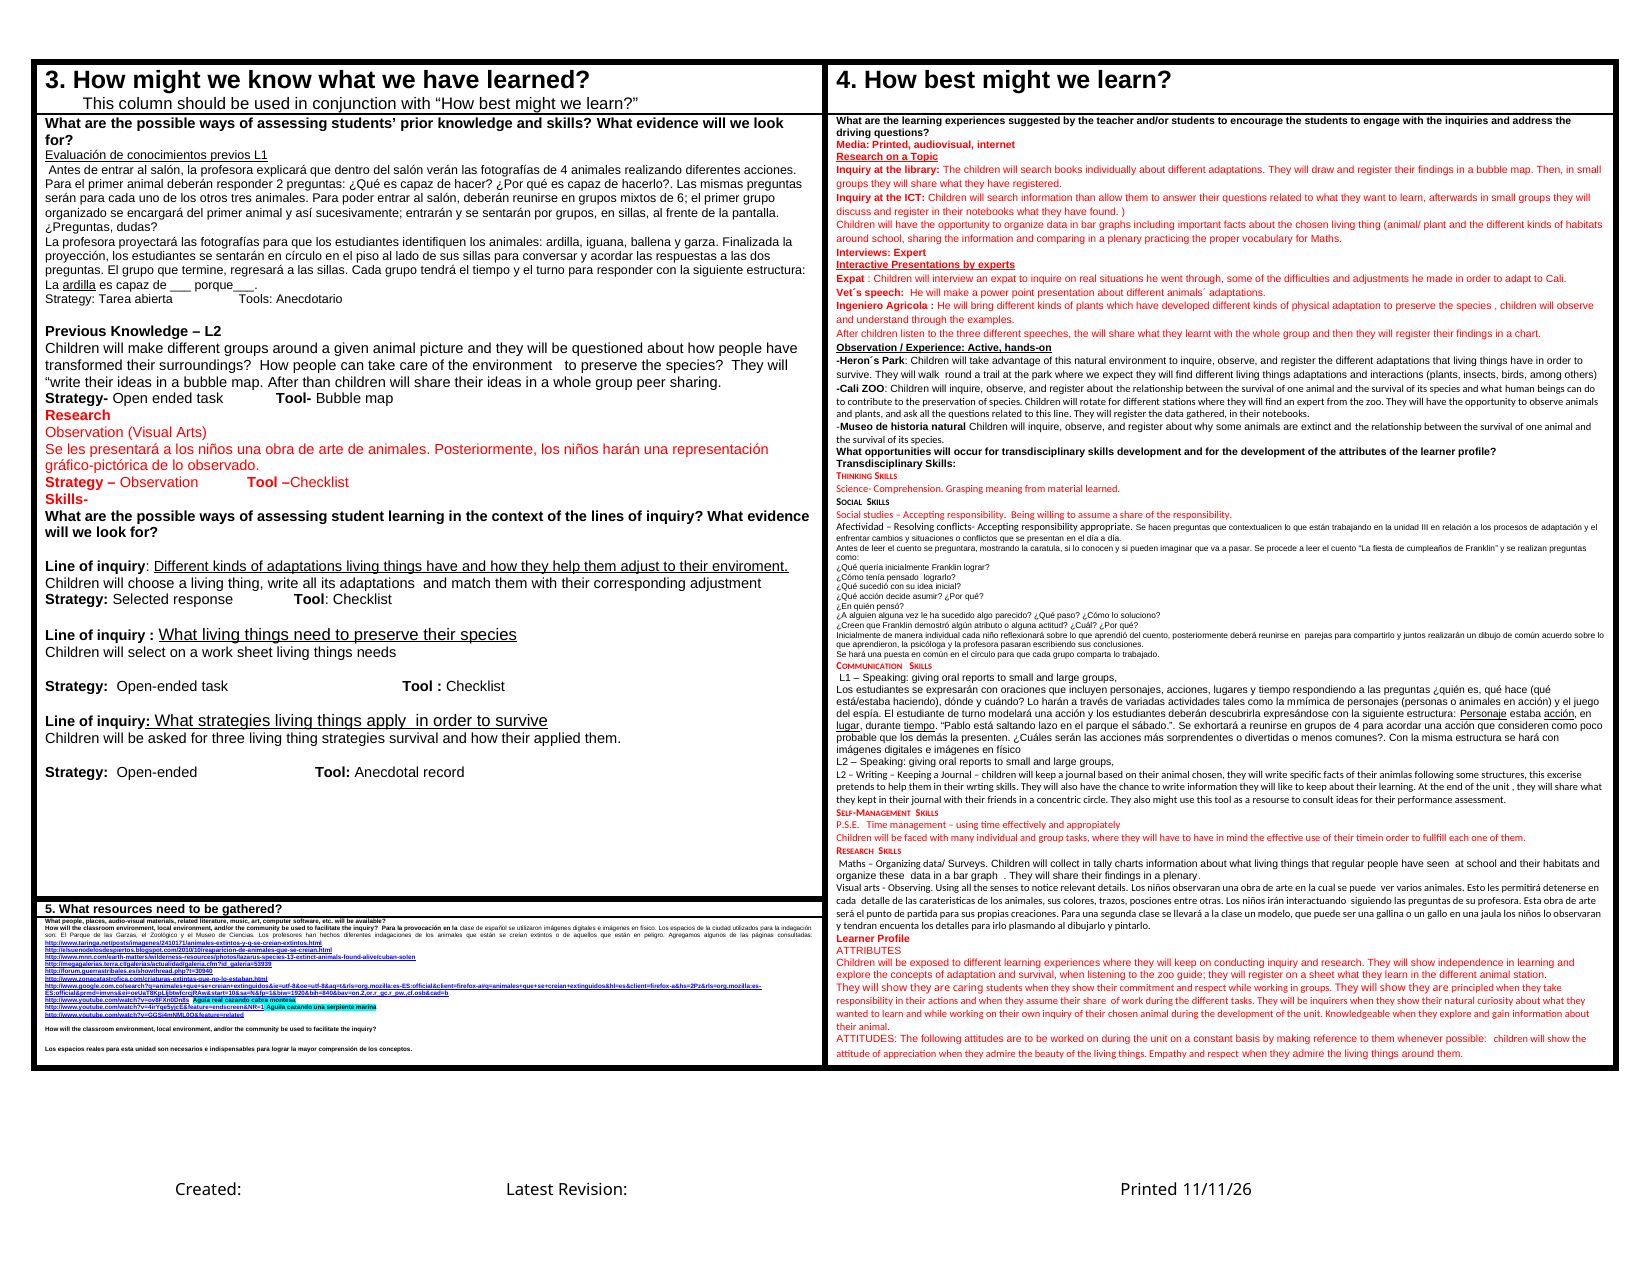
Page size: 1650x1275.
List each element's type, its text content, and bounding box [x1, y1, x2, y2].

table_cell What are the learning experiences suggested by the teacher and/or students to encourage the students to engage with the inquiries and address the driving questions? Media: Printed, audiovisual, internet Research on a Topic Inquiry at the library: The children will search books individually about different adaptations. They will draw and register their findings in a bubble map. Then, in small groups they will share what they have registered. Inquiry at the ICT: Children will search information than allow them to answer their questions related to what they want to learn, afterwards in small groups they will discuss and register in their notebooks what they have found. ) Children will have the opportunity to organize data in bar graphs including important facts about the chosen living thing (animal/ plant and the different kinds of habitats around school, sharing the information and comparing in a plenary practicing the proper vocabulary for Maths. Interviews: Expert Interactive Presentations by experts Expat : Children will interview an expat to inquire on real situations he went through, some of the difficulties and adjustments he made in order to adapt to Cali. Vet´s speech: He will make a power point presentation about different animals´ adaptations. Ingeniero Agricola : He will bring different kinds of plants which have developed different kinds of physical adaptation to preserve the species , children will observe and understand through the examples. After children listen to the three different speeches, the will share what they learnt with the whole group and then they will register their findings in a chart. Observation / Experience: Active, hands-on -Heron´s Park: Children will take advantage of this natural environment to inquire, observe, and register the different adaptations that living things have in order to survive. They will walk round a trail at the park where we expect they will find different living things adaptations and interactions (plants, insects, birds, among others) -Cali ZOO: Children will inquire, observe, and register about the relationship between the survival of one animal and the survival of its species and what human beings can do to contribute to the preservation of species. Children will rotate for different stations where they will find an expert from the zoo. They will have the opportunity to observe animals and plants, and ask all the questions related to this line. They will register the data gathered, in their notebooks. -Museo de historia natural Children will inquire, observe, and register about why some animals are extinct and the relationship between the survival of one animal and the survival of its species. What opportunities will occur for transdisciplinary skills development and for the development of the attributes of the learner profile? Transdisciplinary Skills: Thinking Skills Science- Comprehension. Grasping meaning from material learned. Social Skills Social studies – Accepting responsibility. Being willing to assume a share of the responsibility. Afectividad – Resolving conflicts- Accepting responsibility appropriate. Se hacen preguntas que contextualicen lo que están trabajando en la unidad III en relación a los procesos de adaptación y el enfrentar cambios y situaciones o conflictos que se presentan en el día a día. Antes de leer el cuento se preguntara, mostrando la caratula, si lo conocen y si pueden imaginar que va a pasar. Se procede a leer el cuento “La fiesta de cumpleaños de Franklin” y se realizan preguntas como: ¿Qué quería inicialmente Franklin lograr? ¿Cómo tenía pensado lograrlo? ¿Qué sucedió con su idea inicial? ¿Qué acción decide asumir? ¿Por qué? ¿En quién pensó? ¿A alguien alguna vez le ha sucedido algo parecido? ¿Qué paso? ¿Cómo lo soluciono? ¿Creen que Franklin demostró algún atributo o alguna actitud? ¿Cuál? ¿Por qué? Inicialmente de manera individual cada niño reflexionará sobre lo que aprendió del cuento, posteriormente deberá reunirse en parejas para compartirlo y juntos realizarán un dibujo de común acuerdo sobre lo que aprendieron, la psicóloga y la profesora pasaran escribiendo sus conclusiones. Se hará una puesta en común en el círculo para que cada grupo comparta lo trabajado. Communication Skills L1 – Speaking: giving oral reports to small and large groups, Los estudiantes se expresarán con oraciones que incluyen personajes, acciones, lugares y tiempo respondiendo a las preguntas ¿quién es, qué hace (qué está/estaba haciendo), dónde y cuándo? Lo harán a través de variadas actividades tales como la mmímica de personajes (personas o animales en acción) y el juego del espía. El estudiante de turno modelará una acción y los estudiantes deberán descubrirla expresándose con la siguiente estructura: Personaje estaba acción, en lugar, durante tiempo. “Pablo está saltando lazo en el parque el sábado.”. Se exhortará a reunirse en grupos de 4 para acordar una acción que consideren como poco probable que los demás la presenten. ¿Cuáles serán las acciones más sorprendentes o divertidas o menos comunes?. Con la misma estructura se hará con imágenes digitales e imágenes en físico L2 – Speaking: giving oral reports to small and large groups, L2 – Writing – Keeping a Journal – children will keep a journal based on their animal chosen, they will write specific facts of their animlas following some structures, this excerise pretends to help them in their wrting skills. They will also have the chance to write information they will like to keep about their learning. At the end of the unit , they will share what they kept in their journal with their friends in a concentric circle. They also might use this tool as a resourse to consult ideas for their performance assessment. Self-Management Skills P.S.E. Time management – using time effectively and appropiately Children will be faced with many individual and group tasks, where they will have to have in mind the effective use of their timein order to fullfill each one of them. Research Skills Maths – Organizing data/ Surveys. Children will collect in tally charts information about what living things that regular people have seen at school and their habitats and organize these data in a bar graph . They will share their findings in a plenary. Visual arts - Observing. Using all the senses to notice relevant details. Los niños observaran una obra de arte en la cual se puede ver varios animales. Esto les permitirá detenerse en cada detalle de las carateristicas de los animales, sus colores, trazos, posciones entre otras. Los niños irán interactuando siguiendo las preguntas de su profesora. Esta obra de arte será el punto de partida para sus propias creaciones. Para una segunda clase se llevará a la clase un modelo, que puede ser una gallina o un gallo en una jaula los niños lo observaran y tendran encuenta los detalles para irlo plasmando al dibujarlo y pintarlo. Learner Profile ATTRIBUTES Children will be exposed to different learning experiences where they will keep on conducting inquiry and research. They will show independence in learning and explore the concepts of adaptation and survival, when listening to the zoo guide; they will register on a sheet what they learn in the different animal station. They will show they are caring students when they show their commitment and respect while working in groups. They will show they are principled when they take responsibility in their actions and when they assume their share of work during the different tasks. They will be inquirers when they show their natural curiosity about what they wanted to learn and while working on their own inquiry of their chosen animal during the development of the unit. Knowledgeable when they explore and gain information about their animal. ATTITUDES: The following attitudes are to be worked on during the unit on a constant basis by making reference to them whenever possible: children will show the attitude of appreciation when they admire the beauty of the living things. Empathy and respect when they admire the living things around them. [828, 115, 1613, 1065]
table_cell What are the possible ways of assessing students’ prior knowledge and skills? What evidence will we look for? Evaluación de conocimientos previos L1 Antes de entrar al salón, la profesora explicará que dentro del salón verán las fotografías de 4 animales realizando diferentes acciones. Para el primer animal deberán responder 2 preguntas: ¿Qué es capaz de hacer? ¿Por qué es capaz de hacerlo?. Las mismas preguntas serán para cada uno de los otros tres animales. Para poder entrar al salón, deberán reunirse en grupos mixtos de 6; el primer grupo organizado se encargará del primer animal y así sucesivamente; entrarán y se sentarán por grupos, en sillas, al frente de la pantalla. ¿Preguntas, dudas? La profesora proyectará las fotografías para que los estudiantes identifiquen los animales: ardilla, iguana, ballena y garza. Finalizada la proyección, los estudiantes se sentarán en círculo en el piso al lado de sus sillas para conversar y acordar las respuestas a las dos preguntas. El grupo que termine, regresará a las sillas. Cada grupo tendrá el tiempo y el turno para responder con la siguiente estructura: La ardilla es capaz de ___ porque___. Strategy: Tarea abierta Tools: Anecdotario Previous Knowledge – L2 Children will make different groups around a given animal picture and they will be questioned about how people have transformed their surroundings? How people can take care of the environment to preserve the species? They will “write their ideas in a bubble map. After than children will share their ideas in a whole group peer sharing. Strategy- Open ended task Tool- Bubble map Research Observation (Visual Arts) Se les presentará a los niños una obra de arte de animales. Posteriormente, los niños harán una representación gráfico-pictórica de lo observado. Strategy – Observation Tool –Checklist Skills- What are the possible ways of assessing student learning in the context of the lines of inquiry? What evidence will we look for? Line of inquiry: Different kinds of adaptations living things have and how they help them adjust to their enviroment. Children will choose a living thing, write all its adaptations and match them with their corresponding adjustment Strategy: Selected response Tool: Checklist Line of inquiry : What living things need to preserve their species Children will select on a work sheet living things needs Strategy: Open-ended task Tool : Checklist Line of inquiry: What strategies living things apply in order to survive Children will be asked for three living thing strategies survival and how their applied them. Strategy: Open-ended Tool: Anecdotal record [37, 115, 822, 896]
table_cell 5. What resources need to be gathered? [37, 902, 822, 916]
table_header 4. How best might we learn? [828, 65, 1613, 113]
table_header 3. How might we know what we have learned? This column should be used in conjunction with “How best might we learn?” [37, 65, 822, 113]
